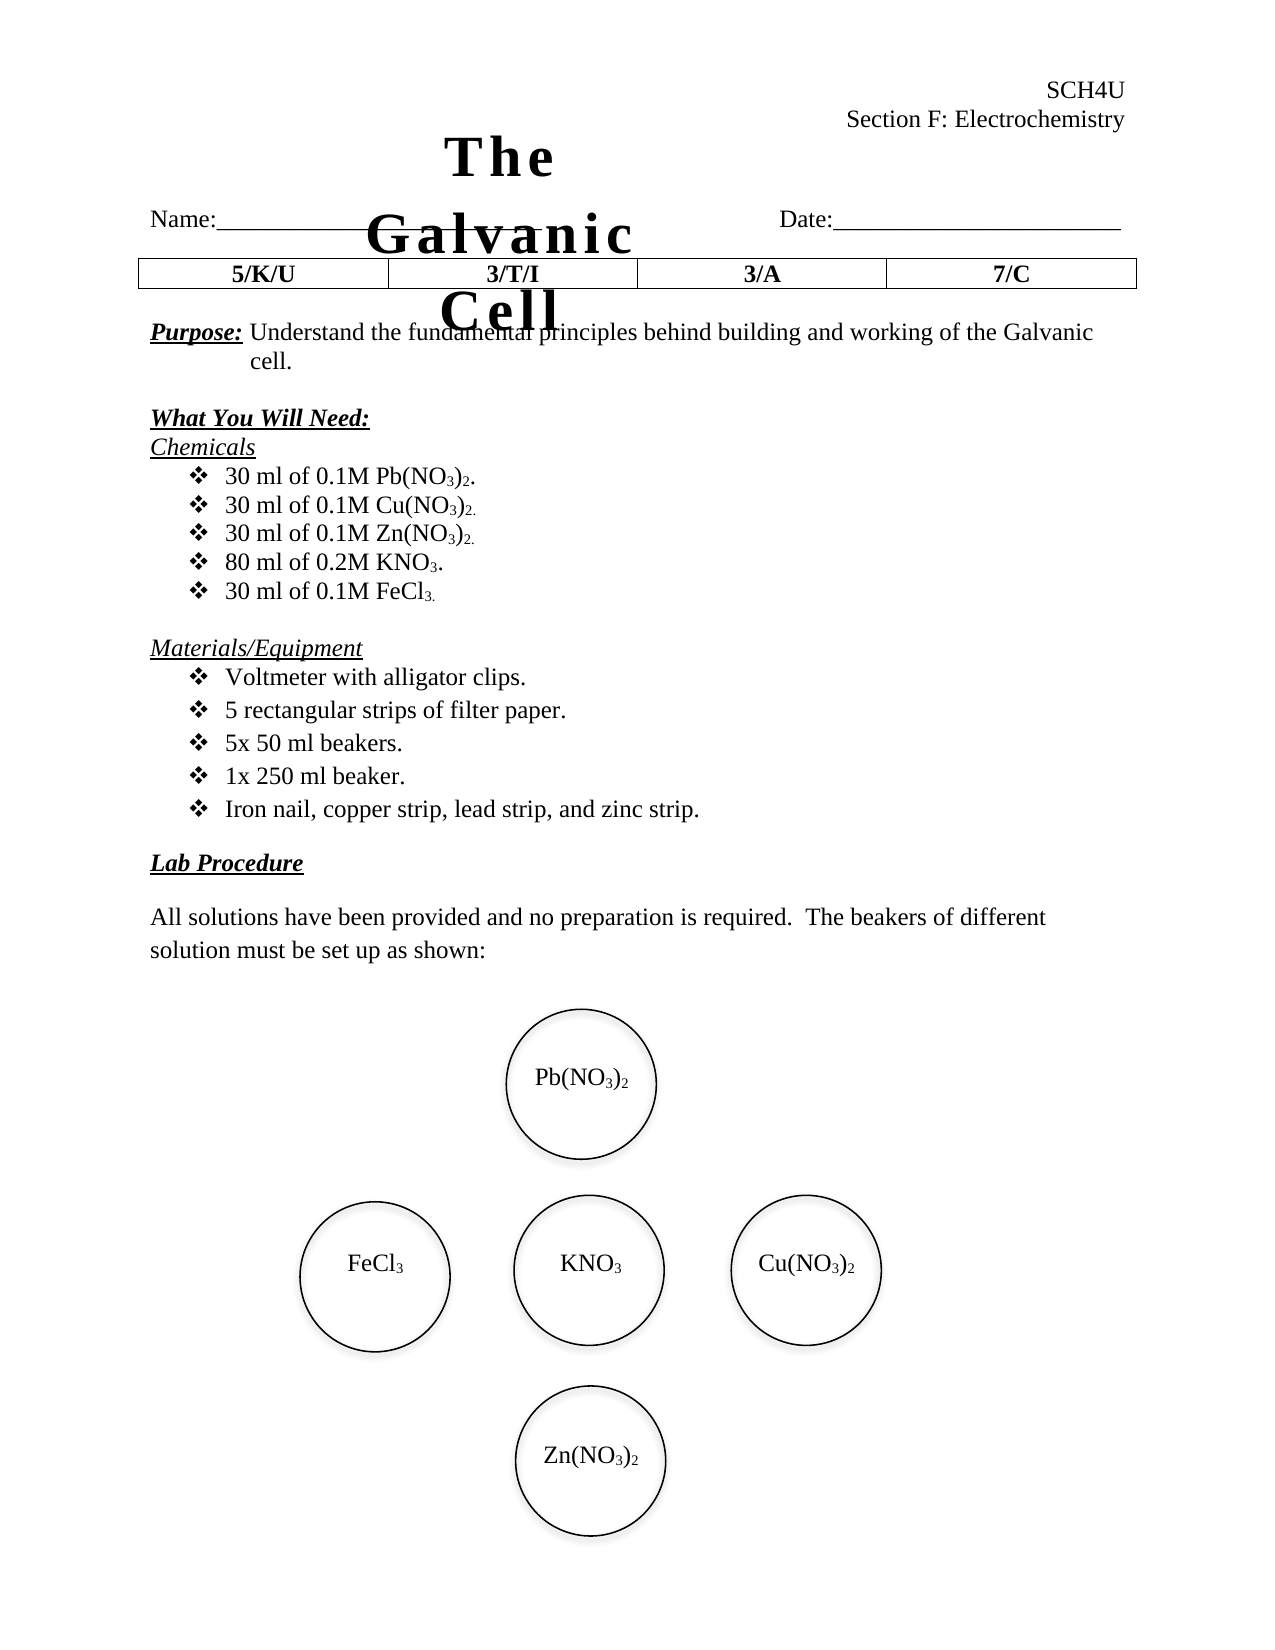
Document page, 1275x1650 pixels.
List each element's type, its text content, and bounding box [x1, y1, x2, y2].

list 5 rectangular strips of filter paper. [187, 695, 1125, 724]
text What You Will Need: [150, 403, 1125, 432]
text Name:__________________________ Date:_______________________ [150, 204, 1125, 233]
list Voltmeter with alligator clips. [187, 662, 1125, 691]
table_header 5/K/U [139, 259, 388, 287]
list 80 ml of 0.2M KNO3. [187, 547, 1125, 576]
table_header 3/A [638, 259, 886, 287]
list 30 ml of 0.1M FeCl3. [187, 576, 1125, 605]
table_header 7/C [887, 259, 1136, 287]
table_header 3/T/I [389, 259, 637, 287]
text cell. [150, 346, 1125, 375]
text Purpose: Understand the fundamental principles behind building and working of the Galvanic [150, 317, 1125, 346]
list 5x 50 ml beakers. [187, 728, 1125, 757]
list 30 ml of 0.1M Pb(NO3)2. [187, 461, 1125, 490]
text Materials/Equipment [150, 633, 1125, 662]
list 1x 250 ml beaker. [187, 761, 1125, 790]
list 30 ml of 0.1M Zn(NO3)2. [187, 518, 1125, 547]
list Iron nail, copper strip, lead strip, and zinc strip. [187, 794, 1125, 823]
text Lab Procedure [150, 848, 1125, 877]
text Chemicals [150, 432, 1125, 461]
list 30 ml of 0.1M Cu(NO3)2. [187, 490, 1125, 518]
text All solutions have been provided and no preparation is required. The beakers of different solution must be set up as shown: [150, 902, 1125, 964]
